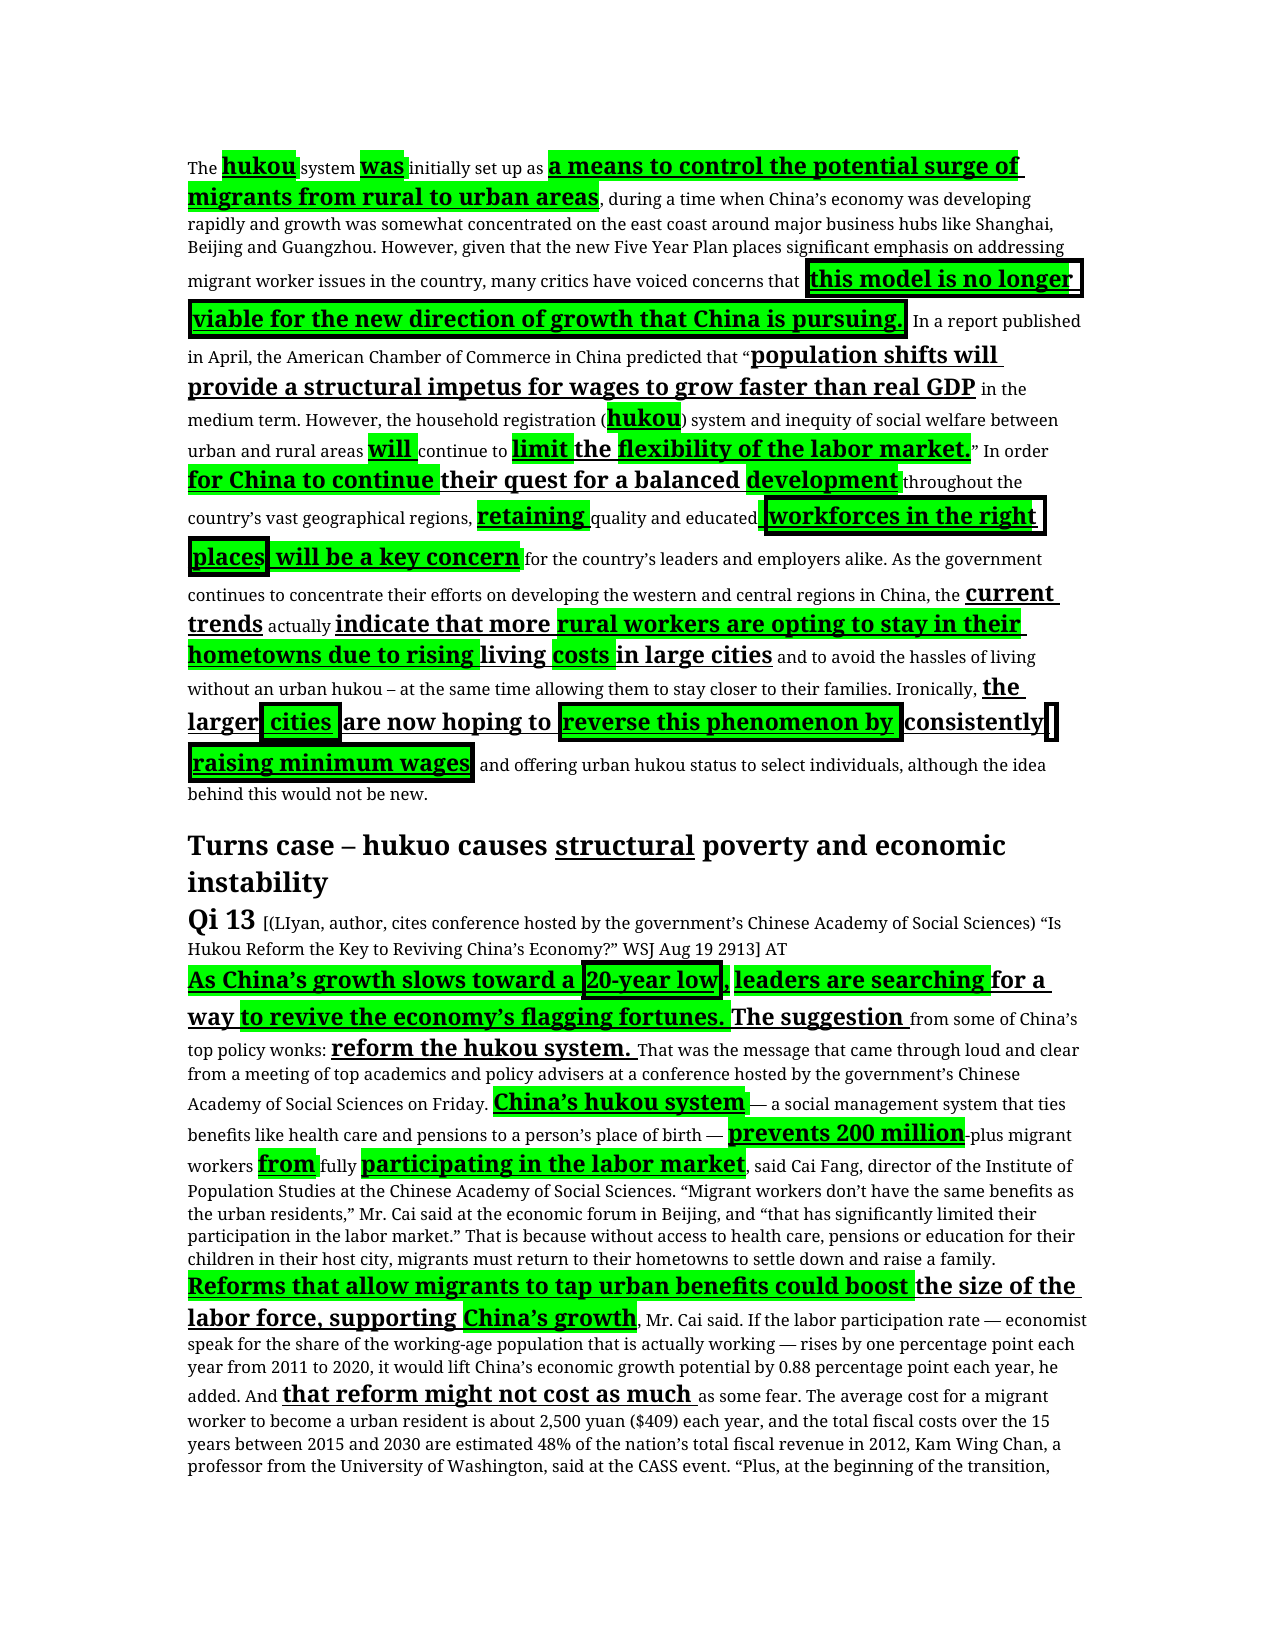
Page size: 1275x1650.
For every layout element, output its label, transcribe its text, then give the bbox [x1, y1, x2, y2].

text The hukou system was initially set up as a means to control the potential surge of migrants from rural to urban areas, during a time when China’s economy was developing rapidly and growth was somewhat concentrated on the east coast around major business hubs like Shanghai, Beijing and Guangzhou. However, given that the new Five Year Plan places significant emphasis on addressing migrant worker issues in the country, many critics have voiced concerns that this model is no longer viable for the new direction of growth that China is pursuing. In a report published in April, the American Chamber of Commerce in China predicted that “population shifts will provide a structural impetus for wages to grow faster than real GDP in the medium term. However, the household registration (hukou) system and inequity of social welfare between urban and rural areas will continue to limit the flexibility of the labor market.” In order for China to continue their quest for a balanced development throughout the country’s vast geographical regions, retaining quality and educated workforces in the right places will be a key concern for the country’s leaders and employers alike. As the government continues to concentrate their efforts on developing the western and central regions in China, the current trends actually indicate that more rural workers are opting to stay in their hometowns due to rising living costs in large cities and to avoid the hassles of living without an urban hukou – at the same time allowing them to stay closer to their families. Ironically, the larger cities are now hoping to reverse this phenomenon by consistently raising minimum wages and offering urban hukou status to select individuals, although the idea behind this would not be new. [187, 150, 1087, 806]
subtitle Turns case – hukuo causes structural poverty and economic instability [187, 826, 1087, 900]
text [187, 960, 1087, 1477]
text Qi 13 [(LIyan, author, cites conference hosted by the government’s Chinese Academy of Social Sciences) “Is Hukou Reform the Key to Reviving China’s Economy?” WSJ Aug 19 2913] AT [187, 900, 1087, 960]
